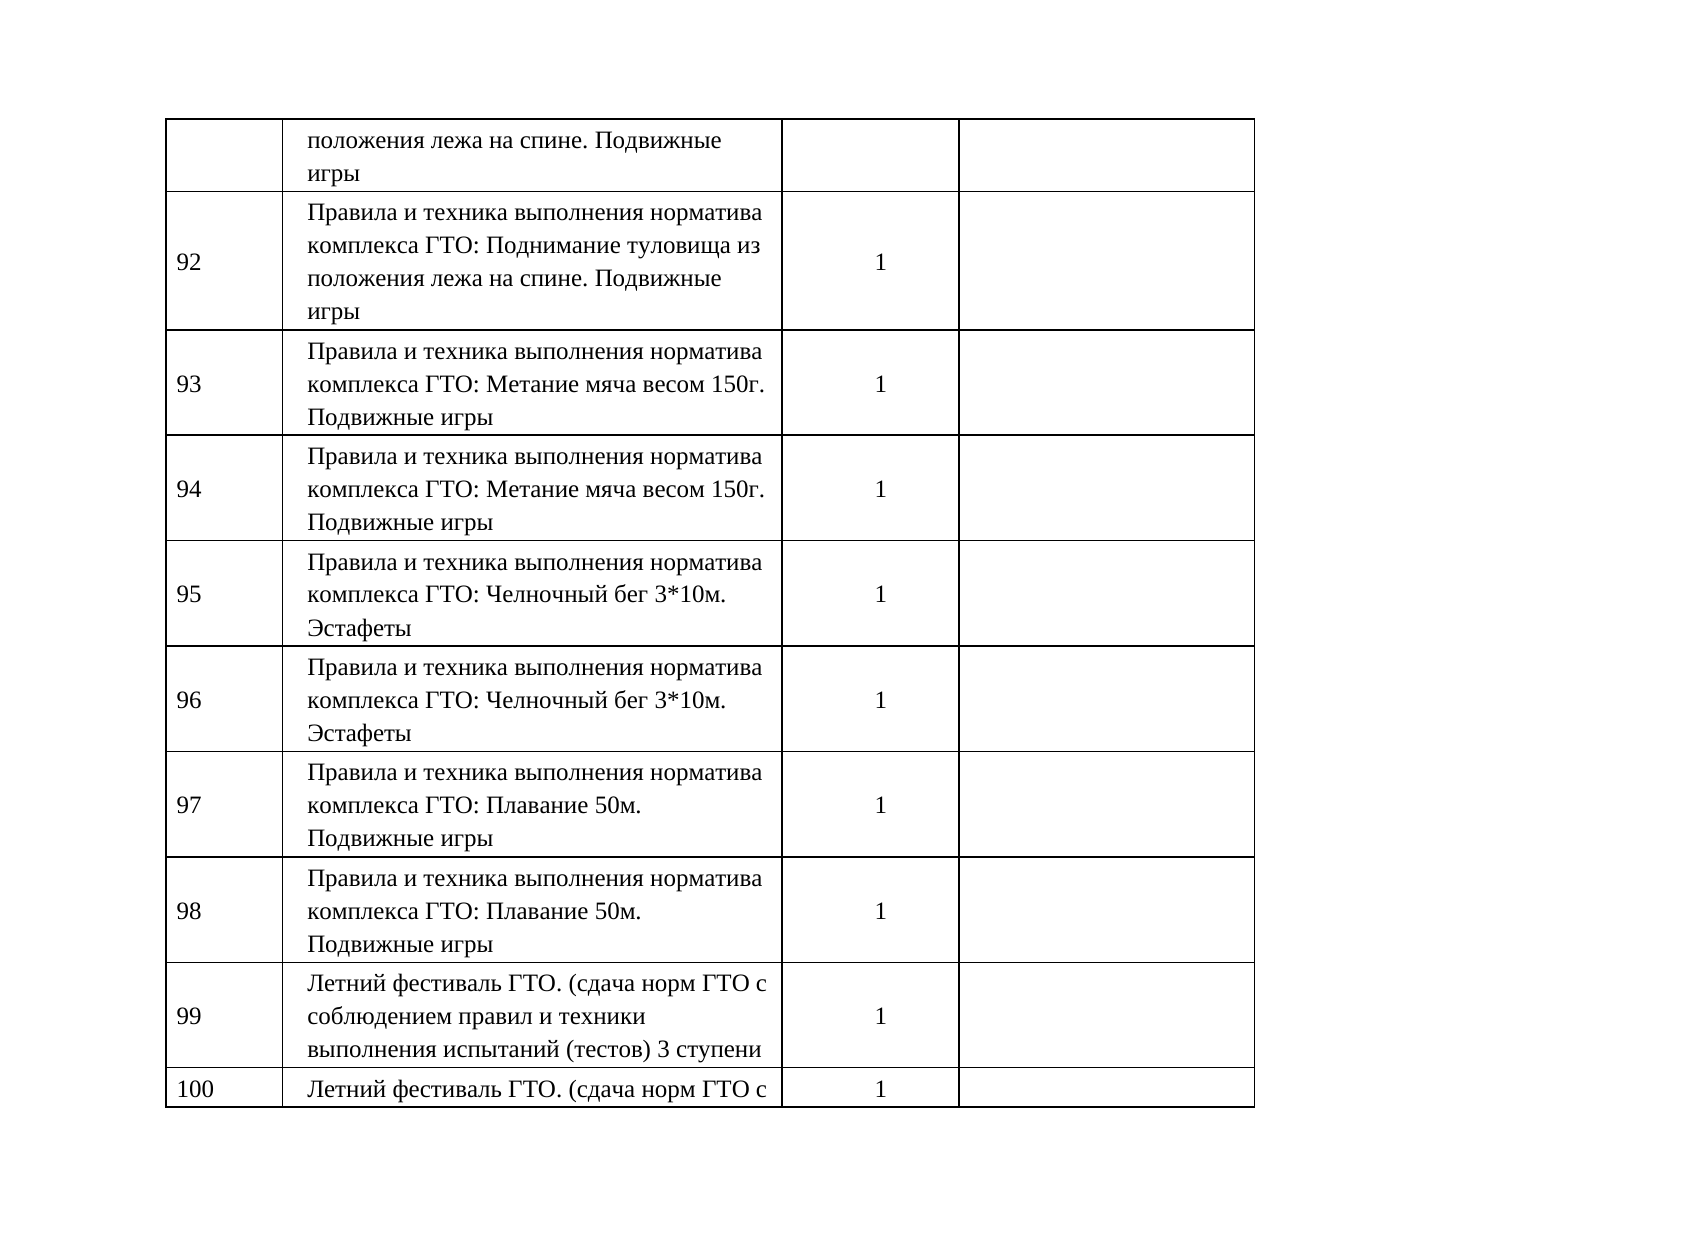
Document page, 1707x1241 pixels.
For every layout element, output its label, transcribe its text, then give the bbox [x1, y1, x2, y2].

table_cell 97 [167, 752, 282, 856]
table_cell [960, 858, 1254, 961]
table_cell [283, 192, 781, 329]
table_cell 100 [167, 1068, 282, 1106]
table_cell Правила и техника выполнения норматива комплекса ГТО: Плавание 50м. Подвижные игры [283, 858, 781, 961]
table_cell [283, 1068, 781, 1106]
table_cell 1 [783, 436, 958, 540]
table_cell [960, 541, 1254, 645]
table_cell 98 [167, 858, 282, 961]
table_cell 99 [167, 963, 282, 1067]
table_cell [283, 120, 781, 191]
table_cell 94 [167, 436, 282, 540]
table_cell [960, 192, 1254, 329]
table_cell 92 [167, 192, 282, 329]
table_cell 1 [783, 647, 958, 751]
table_cell [960, 331, 1254, 434]
table_cell 1 [783, 1068, 958, 1106]
table_cell 95 [167, 541, 282, 645]
table_cell [960, 1068, 1254, 1106]
table_cell 1 [783, 858, 958, 961]
table_cell Правила и техника выполнения норматива комплекса ГТО: Челночный бег 3*10м. Эстафеты [283, 541, 781, 645]
table_cell [960, 752, 1254, 856]
table_cell 96 [167, 647, 282, 751]
table_cell 1 [783, 331, 958, 434]
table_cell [283, 963, 781, 1067]
table_cell 1 [783, 963, 958, 1067]
table_cell Правила и техника выполнения норматива комплекса ГТО: Метание мяча весом 150г. Подвижные игры [283, 331, 781, 434]
table_cell Правила и техника выполнения норматива комплекса ГТО: Метание мяча весом 150г. Подвижные игры [283, 436, 781, 540]
table_cell 1 [783, 192, 958, 329]
table_cell [960, 963, 1254, 1067]
table_cell 93 [167, 331, 282, 434]
table_cell 91 [167, 120, 282, 191]
table_cell Правила и техника выполнения норматива комплекса ГТО: Плавание 50м. Подвижные игры [283, 752, 781, 856]
table_cell 1 [783, 120, 958, 191]
table_cell [960, 120, 1254, 191]
table_cell [960, 647, 1254, 751]
table_cell [960, 436, 1254, 540]
table_cell 1 [783, 541, 958, 645]
table_cell 1 [783, 752, 958, 856]
table_cell Правила и техника выполнения норматива комплекса ГТО: Челночный бег 3*10м. Эстафеты [283, 647, 781, 751]
